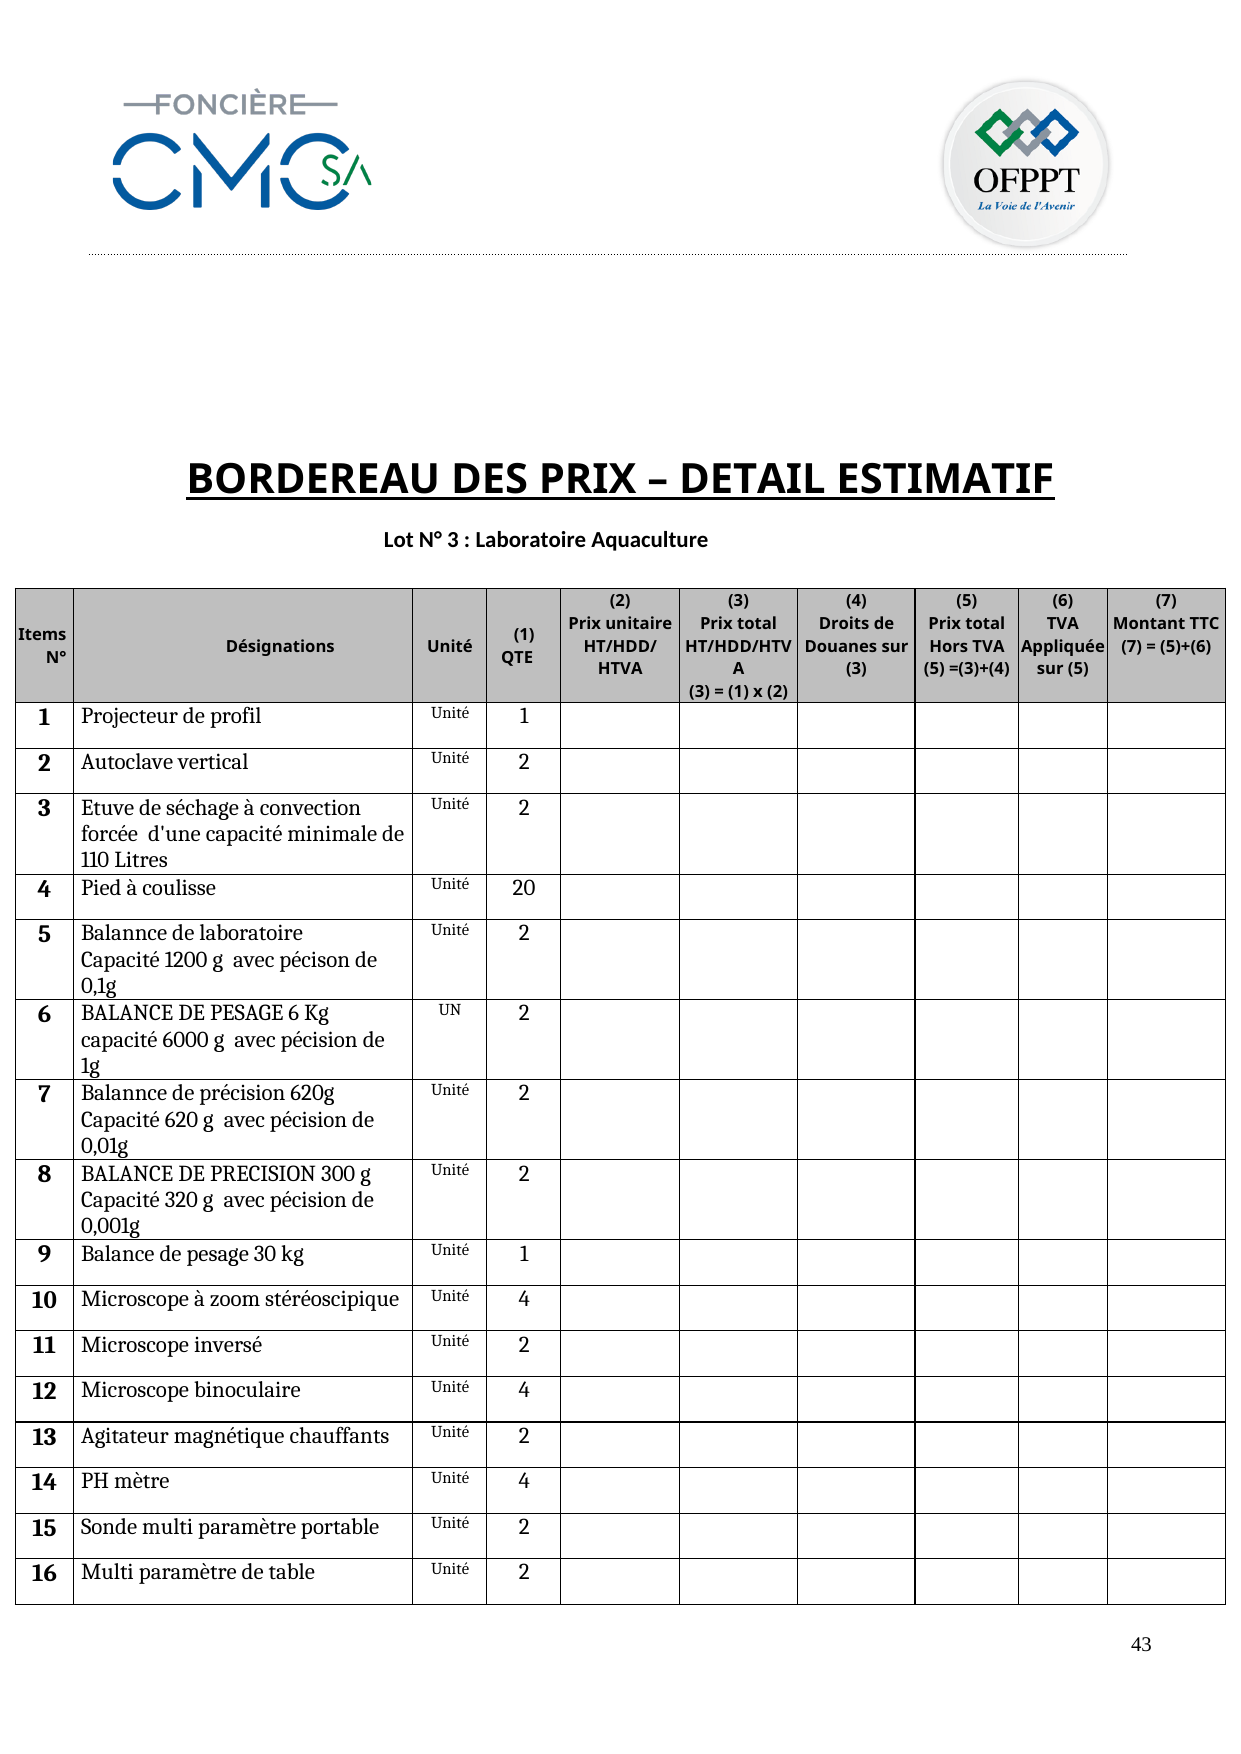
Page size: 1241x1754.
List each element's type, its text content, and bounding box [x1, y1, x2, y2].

table_cell Unité [413, 794, 486, 873]
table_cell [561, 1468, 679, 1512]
table_cell [561, 1377, 679, 1421]
table_cell [561, 1423, 679, 1467]
table_cell [1019, 1423, 1107, 1467]
table_cell 14 [16, 1468, 73, 1512]
table_cell BALANCE DE PRECISION 300 g Capacité 320 g avec pécision de 0,001g [74, 1160, 412, 1239]
table_cell Unité [413, 1080, 486, 1159]
table_cell 4 [16, 875, 73, 919]
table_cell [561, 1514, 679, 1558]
table_cell 4 [487, 1286, 560, 1330]
table_cell 1 [487, 1240, 560, 1285]
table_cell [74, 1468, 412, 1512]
table_cell [798, 794, 914, 873]
table_cell [798, 1160, 914, 1239]
table_cell [680, 1377, 797, 1421]
table_cell [561, 794, 679, 873]
table_header (5) Prix total Hors TVA (5) =(3)+(4) [916, 589, 1018, 702]
table_cell [1108, 1080, 1225, 1159]
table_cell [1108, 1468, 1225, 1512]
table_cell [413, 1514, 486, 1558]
table_cell [798, 875, 914, 919]
table_cell Unité [413, 1160, 486, 1239]
table_cell 8 [16, 1160, 73, 1239]
table_cell [798, 749, 914, 793]
table_cell Pied à coulisse [74, 875, 412, 919]
text Lot N° 3 : Laboratoire Aquaculture [384, 526, 1152, 554]
table_cell 13 [16, 1423, 73, 1467]
table_cell [1019, 1000, 1107, 1079]
table_cell [798, 1377, 914, 1421]
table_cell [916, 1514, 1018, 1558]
table_cell [916, 1286, 1018, 1330]
table_cell [680, 1240, 797, 1285]
table_cell [1108, 1377, 1225, 1421]
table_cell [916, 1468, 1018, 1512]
table_cell Unité [413, 749, 486, 793]
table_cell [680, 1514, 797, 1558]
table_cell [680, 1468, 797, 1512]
table_cell [680, 1000, 797, 1079]
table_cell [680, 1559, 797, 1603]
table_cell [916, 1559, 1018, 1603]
table_cell [916, 749, 1018, 793]
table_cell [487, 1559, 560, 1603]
table_cell Balannce de précision 620g Capacité 620 g avec pécision de 0,01g [74, 1080, 412, 1159]
table_cell Unité [413, 703, 486, 748]
table_cell [680, 794, 797, 873]
table_cell [1108, 1000, 1225, 1079]
table_cell [561, 1331, 679, 1376]
table_cell [561, 1080, 679, 1159]
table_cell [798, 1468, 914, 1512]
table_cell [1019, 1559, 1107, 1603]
table_cell [680, 749, 797, 793]
table_cell UN [413, 1000, 486, 1079]
table_cell [680, 1423, 797, 1467]
table_cell 12 [16, 1377, 73, 1421]
table_header (4) Droits de Douanes sur (3) [798, 589, 914, 702]
table_cell Etuve de séchage à convection forcée d'une capacité minimale de 110 Litres [74, 794, 412, 873]
table_cell [1108, 920, 1225, 999]
table_cell 2 [487, 1080, 560, 1159]
table_cell Balance de pesage 30 kg [74, 1240, 412, 1285]
table_cell [561, 703, 679, 748]
table_cell 3 [16, 794, 73, 873]
table_cell [916, 1000, 1018, 1079]
table_cell 10 [16, 1286, 73, 1330]
table_cell 2 [487, 1331, 560, 1376]
picture [112, 88, 372, 210]
table_cell Balannce de laboratoire Capacité 1200 g avec pécison de 0,1g [74, 920, 412, 999]
table_cell [1019, 1286, 1107, 1330]
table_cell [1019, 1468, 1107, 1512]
table_cell Unité [413, 1423, 486, 1467]
table_cell [1019, 1240, 1107, 1285]
table_cell 2 [487, 1423, 560, 1467]
table_cell Unité [413, 1377, 486, 1421]
table_cell [916, 1331, 1018, 1376]
table_cell Agitateur magnétique chauffants [74, 1423, 412, 1467]
table_header (3) Prix total HT/HDD/HTVA (3) = (1) x (2) [680, 589, 797, 702]
table_cell [561, 1000, 679, 1079]
table_cell 2 [487, 1160, 560, 1239]
table_cell [1019, 920, 1107, 999]
table_cell [1019, 794, 1107, 873]
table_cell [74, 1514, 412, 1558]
table_cell [680, 1331, 797, 1376]
table_cell [1108, 1423, 1225, 1467]
table_cell [798, 920, 914, 999]
table_header (7) Montant TTC (7) = (5)+(6) [1108, 589, 1225, 702]
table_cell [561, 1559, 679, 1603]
table_cell [1108, 749, 1225, 793]
table_cell Microscope à zoom stéréoscipique [74, 1286, 412, 1330]
table_cell 1 [16, 703, 73, 748]
table_cell [798, 1423, 914, 1467]
table_cell [916, 1377, 1018, 1421]
table_header (6) TVA Appliquée sur (5) [1019, 589, 1107, 702]
table_cell [1108, 1331, 1225, 1376]
table_cell [916, 703, 1018, 748]
table_cell [1108, 1160, 1225, 1239]
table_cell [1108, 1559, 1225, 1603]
table_cell 11 [16, 1331, 73, 1376]
table_cell [1019, 749, 1107, 793]
table_cell [1108, 875, 1225, 919]
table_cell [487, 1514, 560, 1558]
table_cell 6 [16, 1000, 73, 1079]
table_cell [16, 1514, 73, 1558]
table_cell 2 [487, 920, 560, 999]
table_cell [561, 749, 679, 793]
picture [935, 73, 1116, 254]
table_cell [1019, 1160, 1107, 1239]
table_cell [916, 1160, 1018, 1239]
table_cell [680, 1080, 797, 1159]
table_cell Autoclave vertical [74, 749, 412, 793]
table_cell BALANCE DE PESAGE 6 Kg capacité 6000 g avec pécision de 1g [74, 1000, 412, 1079]
table_cell 7 [16, 1080, 73, 1159]
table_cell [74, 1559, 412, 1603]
table_cell [916, 875, 1018, 919]
table_cell [798, 1331, 914, 1376]
table_cell [680, 703, 797, 748]
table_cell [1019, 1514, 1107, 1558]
table_cell Unité [413, 1331, 486, 1376]
table_cell 5 [16, 920, 73, 999]
table_header Items N° [16, 589, 73, 702]
table_cell 2 [487, 749, 560, 793]
table_cell 4 [487, 1377, 560, 1421]
table_cell [1019, 1331, 1107, 1376]
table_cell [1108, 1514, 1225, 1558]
table_cell 2 [487, 794, 560, 873]
table_cell [561, 875, 679, 919]
table_cell [798, 1240, 914, 1285]
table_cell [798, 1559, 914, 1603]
table_cell 1 [487, 703, 560, 748]
table_cell [1108, 1286, 1225, 1330]
table_cell [798, 1080, 914, 1159]
table_cell 2 [16, 749, 73, 793]
table_cell [916, 920, 1018, 999]
table_cell [1108, 703, 1225, 748]
table_cell [1019, 703, 1107, 748]
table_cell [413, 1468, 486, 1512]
table_cell Unité [413, 1240, 486, 1285]
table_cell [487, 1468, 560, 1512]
table_cell Microscope binoculaire [74, 1377, 412, 1421]
table_cell [680, 1286, 797, 1330]
table_cell [561, 1160, 679, 1239]
table_cell [561, 920, 679, 999]
table_header Unité [413, 589, 486, 702]
table_cell Unité [413, 875, 486, 919]
table_cell [798, 1286, 914, 1330]
table_cell [1019, 1377, 1107, 1421]
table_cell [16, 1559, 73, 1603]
table_cell [798, 1000, 914, 1079]
table_cell [1019, 875, 1107, 919]
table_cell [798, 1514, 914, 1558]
table_cell Microscope inversé [74, 1331, 412, 1376]
table_cell [798, 703, 914, 748]
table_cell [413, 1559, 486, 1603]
table_cell [561, 1286, 679, 1330]
table_header (2) Prix unitaire HT/HDD/HTVA [561, 589, 679, 702]
table_cell [916, 1423, 1018, 1467]
table_cell [1019, 1080, 1107, 1159]
table_cell [1108, 794, 1225, 873]
table_cell 2 [487, 1000, 560, 1079]
table_header (1) QTE [487, 589, 560, 702]
table_cell 9 [16, 1240, 73, 1285]
text BORDEREAU DES PRIX – DETAIL ESTIMATIF [89, 449, 1152, 506]
table_cell Projecteur de profil [74, 703, 412, 748]
table_cell [916, 794, 1018, 873]
table_cell [916, 1240, 1018, 1285]
table_cell 20 [487, 875, 560, 919]
table_cell [561, 1240, 679, 1285]
table_cell [680, 920, 797, 999]
table_cell [680, 1160, 797, 1239]
table_cell Unité [413, 920, 486, 999]
table_cell [680, 875, 797, 919]
table_cell [1108, 1240, 1225, 1285]
table_header Désignations [74, 589, 412, 702]
table_cell [916, 1080, 1018, 1159]
table_cell Unité [413, 1286, 486, 1330]
